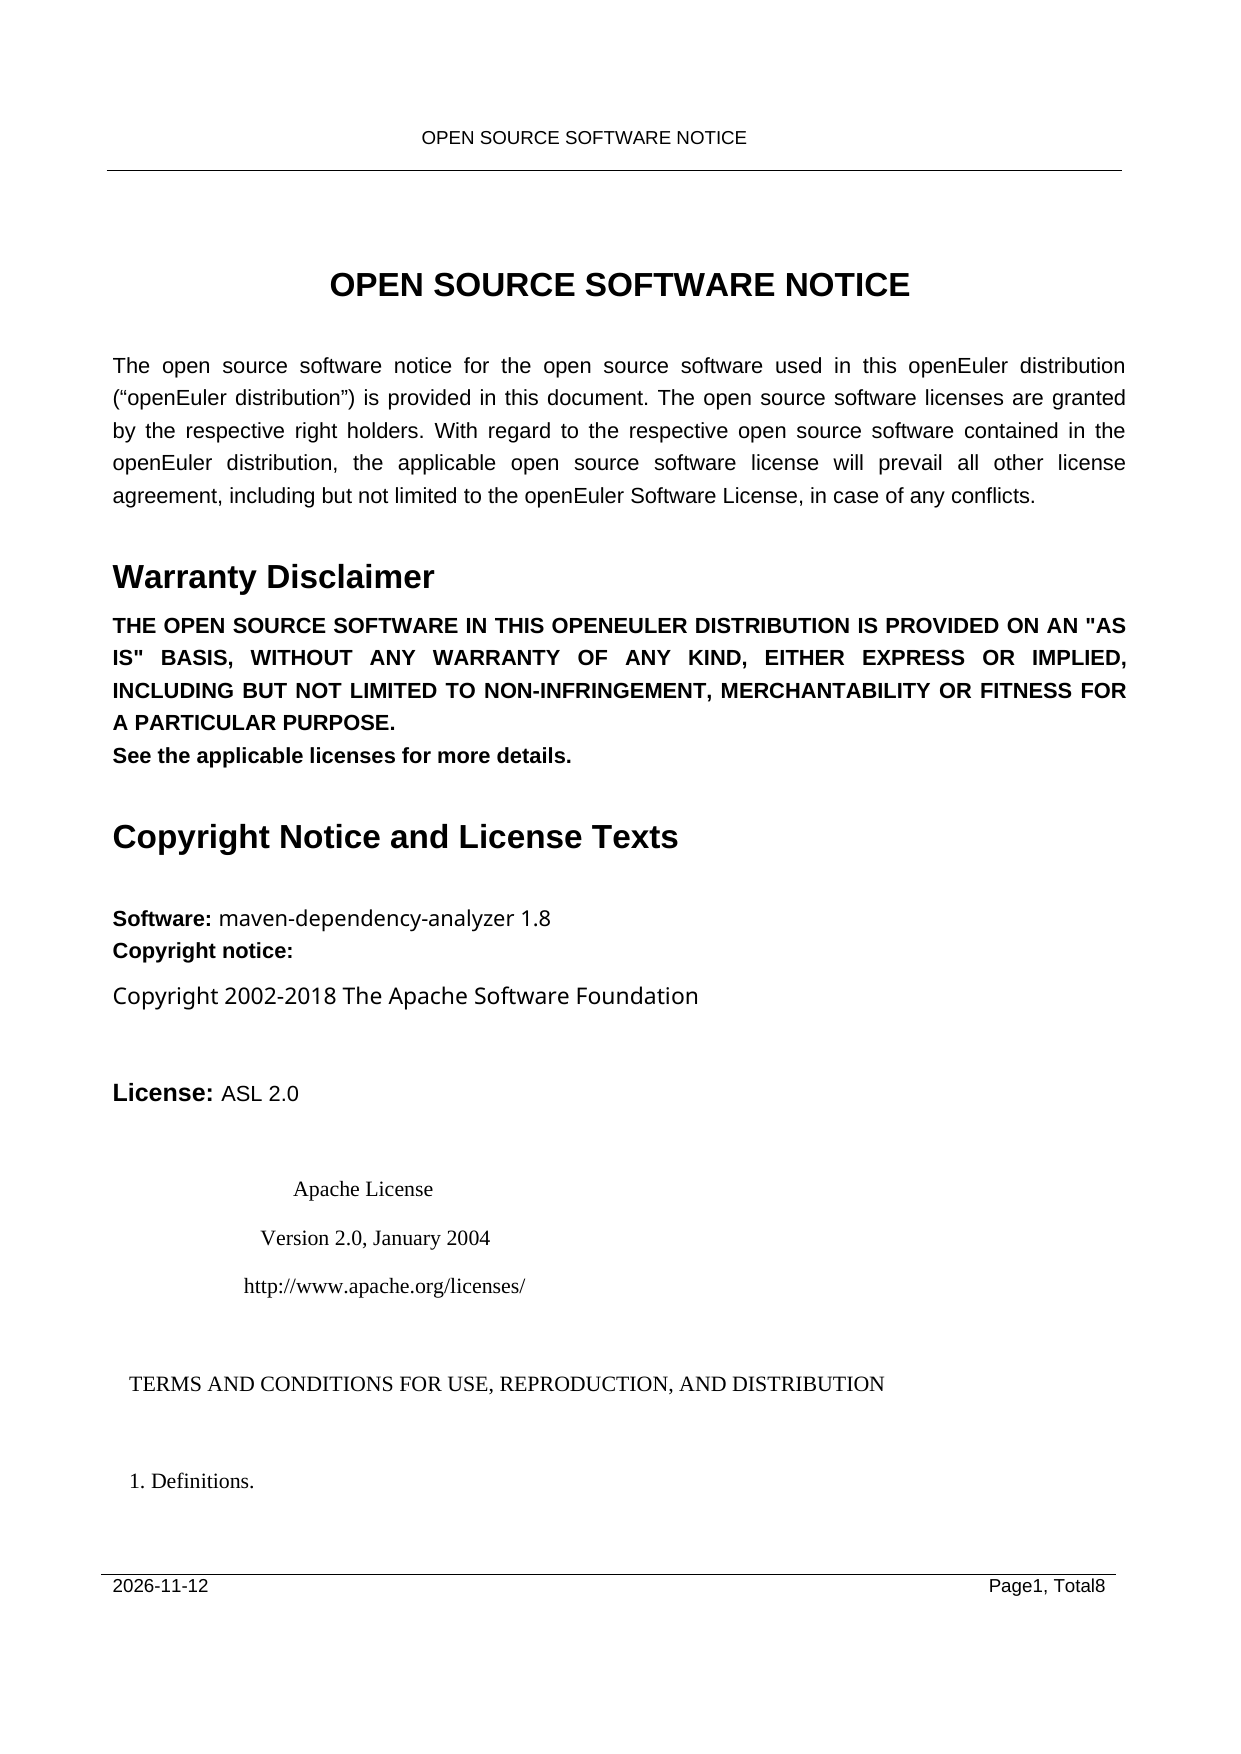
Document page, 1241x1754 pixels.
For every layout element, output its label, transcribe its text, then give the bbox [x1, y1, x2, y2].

text Copyright Notice and License Texts [112, 804, 1128, 869]
text Copyright notice: [112, 934, 1128, 966]
text The open source software notice for the open source software used in this openEuler distribution (“openEuler distribution”) is provided in this document. The open source software licenses are granted by the respective right holders. With regard to the respective open source software contained in the openEuler distribution, the applicable open source software license will prevail all other license agreement, including but not limited to the openEuler Software License, in case of any conflicts. [112, 349, 1128, 511]
text OPEN SOURCE SOFTWARE NOTICE [112, 251, 1128, 316]
text Software: maven-dependency-analyzer 1.8 [112, 901, 1128, 934]
text THE OPEN SOURCE SOFTWARE IN THIS OPENEULER DISTRIBUTION IS PROVIDED ON AN "AS IS" BASIS, WITHOUT ANY WARRANTY OF ANY KIND, EITHER EXPRESS OR IMPLIED, INCLUDING BUT NOT LIMITED TO NON-INFRINGEMENT, MERCHANTABILITY OR FITNESS FOR A PARTICULAR PURPOSE. See the applicable licenses for more details. [112, 609, 1128, 771]
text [112, 1123, 1128, 1497]
text Warranty Disclaimer [112, 544, 1128, 609]
text Copyright 2002-2018 The Apache Software Foundation [112, 979, 1128, 1060]
text License: ASL 2.0 [112, 1077, 1128, 1109]
